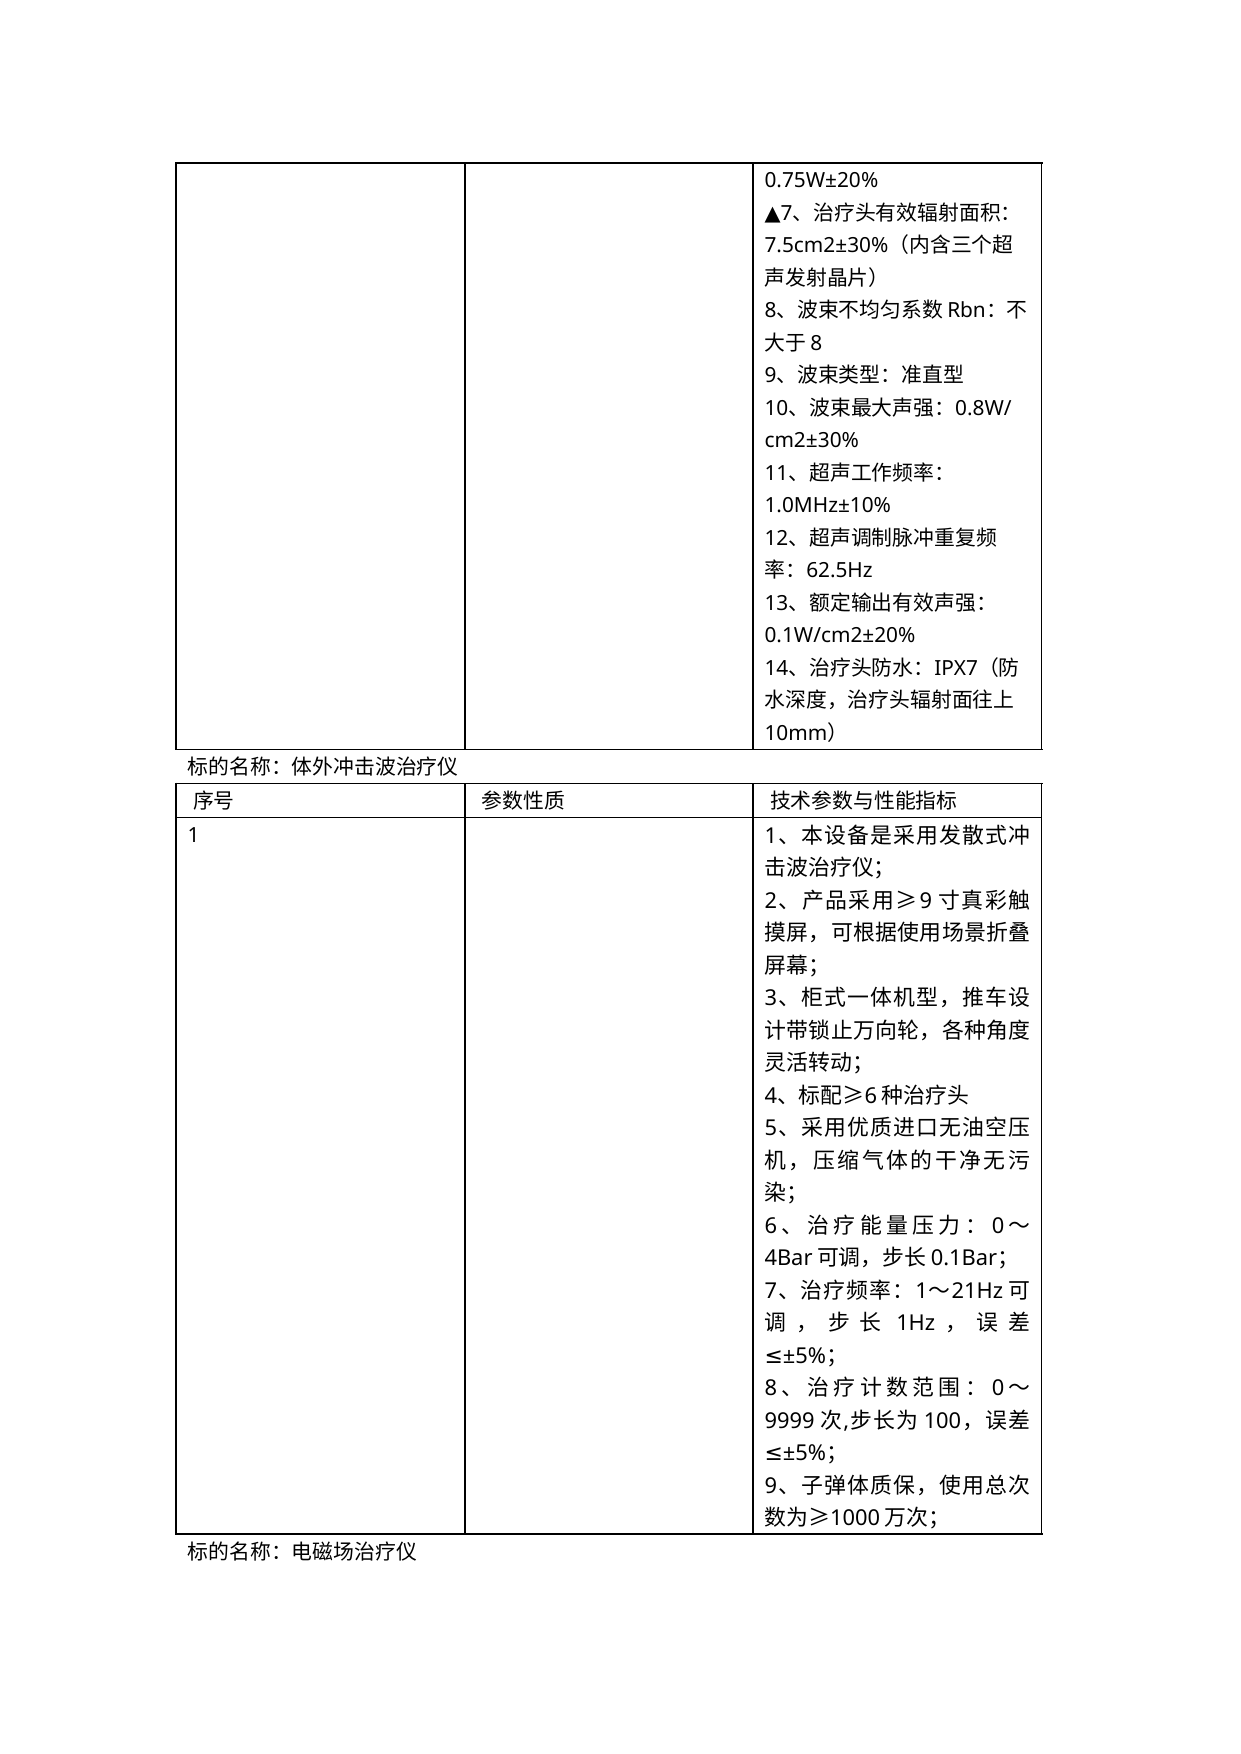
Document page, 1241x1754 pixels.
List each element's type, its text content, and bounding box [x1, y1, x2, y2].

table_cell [754, 164, 1041, 748]
table_header 参数性质 [466, 784, 752, 817]
table_header 技术参数与性能指标 [754, 784, 1041, 817]
text 标的名称：体外冲击波治疗仪 [187, 750, 1053, 783]
table_cell 1 [177, 164, 464, 748]
table_cell 1、本设备是采用发散式冲击波治疗仪； 2、产品采用≥9寸真彩触摸屏，可根据使用场景折叠屏幕； 3、柜式一体机型，推车设计带锁止万向轮，各种角度灵活转动； 4、标配≥6种治疗头 5、采用优质进口无油空压机，压缩气体的干净无污染； 6、治疗能量压力：0～4Bar可调，步长0.1Bar； 7、治疗频率：1～21Hz可调，步长1Hz，误差≤±5%； 8、治疗计数范围：0～9999次,步长为100，误差≤±5%； 9、子弹体质保，使用总次数为≥1000万次； [754, 818, 1041, 1533]
text 标的名称：电磁场治疗仪 [187, 1535, 1053, 1567]
table_cell [466, 818, 752, 1533]
table_header 序号 [177, 784, 464, 817]
table_cell 1 [177, 818, 464, 1533]
table_cell [466, 164, 752, 748]
